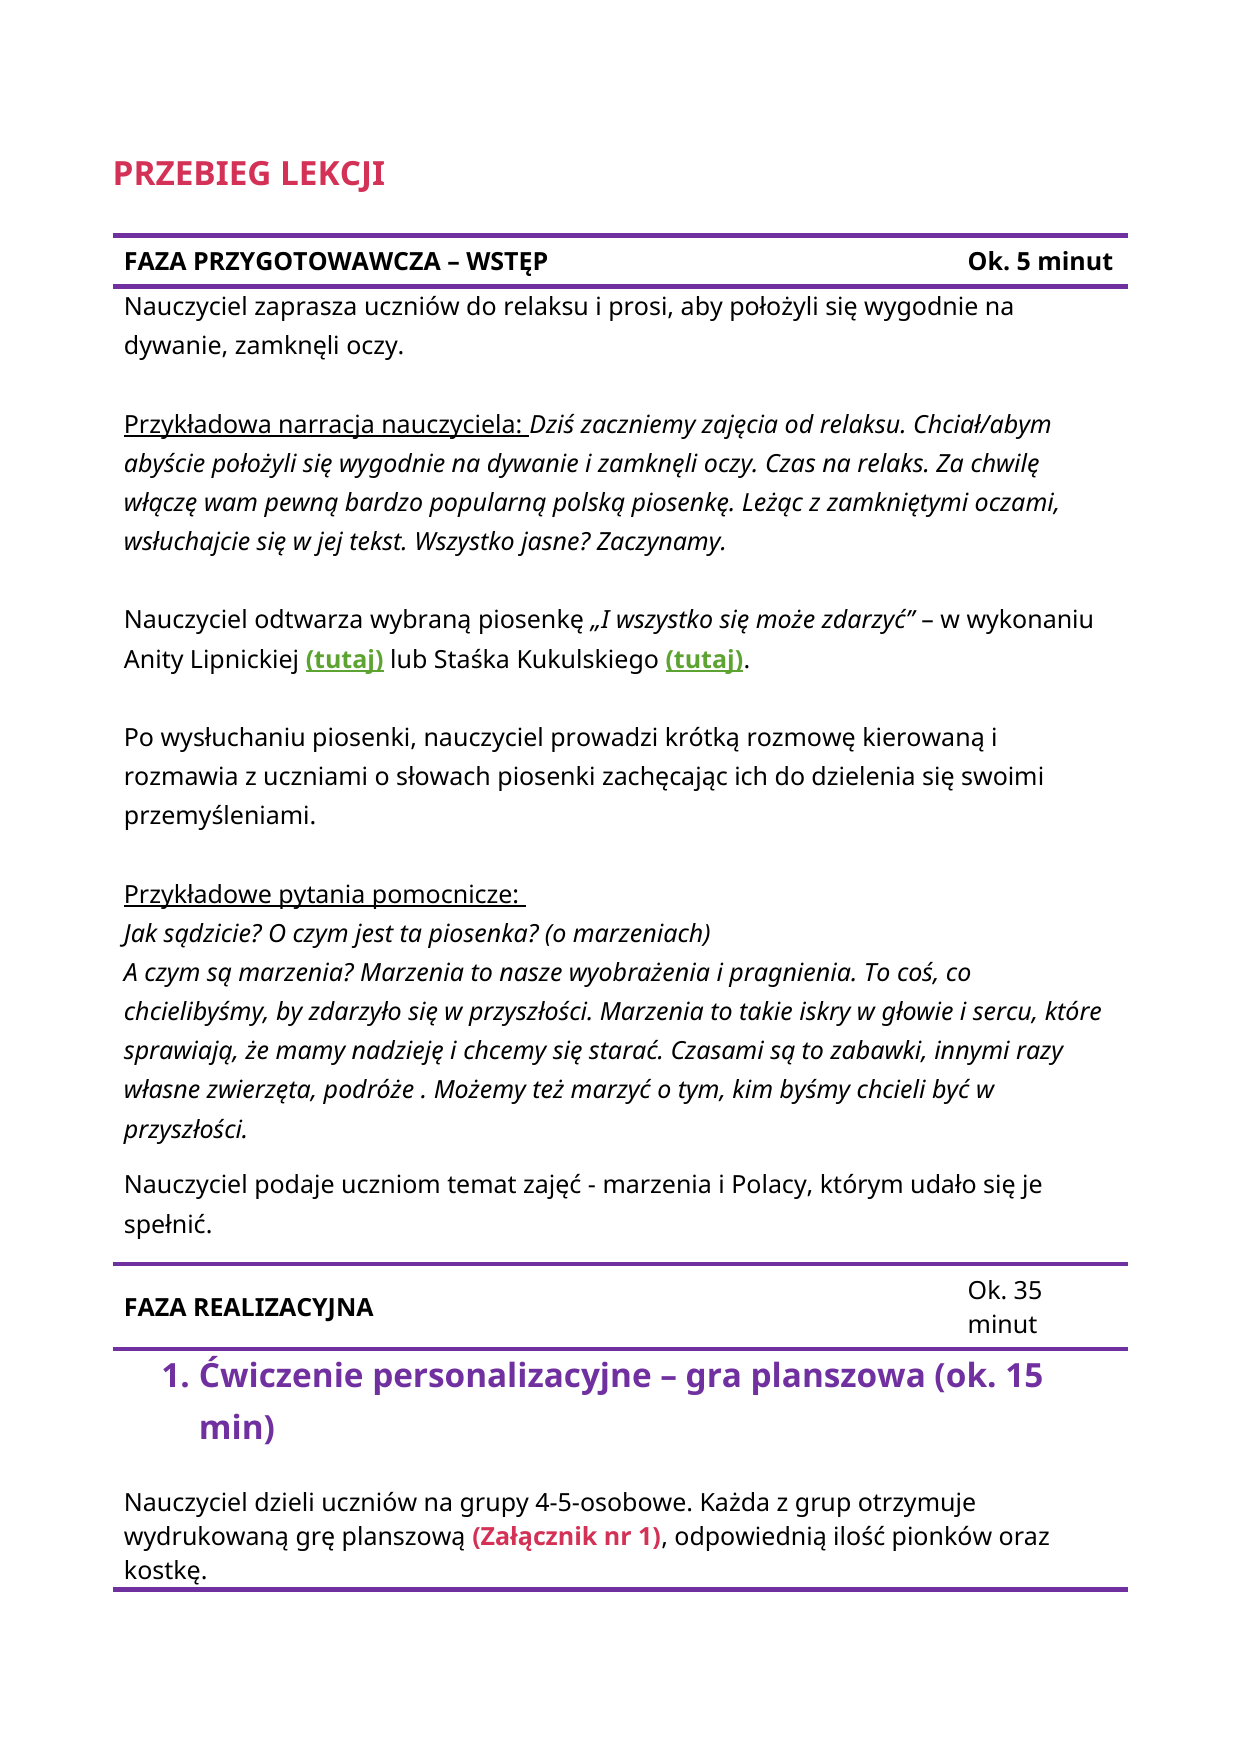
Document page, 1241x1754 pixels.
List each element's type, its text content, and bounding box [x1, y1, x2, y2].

table_cell Nauczyciel zaprasza uczniów do relaksu i prosi, aby położyli się wygodnie na dywanie, zamknęli oczy. Przykładowa narracja nauczyciela: Dziś zaczniemy zajęcia od relaksu. Chciał/abym abyście położyli się wygodnie na dywanie i zamknęli oczy. Czas na relaks. Za chwilę włączę wam pewną bardzo popularną polską piosenkę. Leżąc z zamkniętymi oczami, wsłuchajcie się w jej tekst. Wszystko jasne? Zaczynamy. Nauczyciel odtwarza wybraną piosenkę „I wszystko się może zdarzyć” – w wykonaniu Anity Lipnickiej (tutaj) lub Staśka Kukulskiego (tutaj). Po wysłuchaniu piosenki, nauczyciel prowadzi krótką rozmowę kierowaną i rozmawia z uczniami o słowach piosenki zachęcając ich do dzielenia się swoimi przemyśleniami. Przykładowe pytania pomocnicze: Jak sądzicie? O czym jest ta piosenka? (o marzeniach) A czym są marzenia? Marzenia to nasze wyobrażenia i pragnienia. To coś, co chcielibyśmy, by zdarzyło się w przyszłości. Marzenia to takie iskry w głowie i sercu, które sprawiają, że mamy nadzieję i chcemy się starać. Czasami są to zabawki, innymi razy własne zwierzęta, podróże . Możemy też marzyć o tym, kim byśmy chcieli być w przyszłości. Nauczyciel podaje uczniom temat zajęć - marzenia i Polacy, którym udało się je spełnić. [113, 474, 1128, 1446]
list słoik, koperta lub pudełko na „marzenia klasy”, [150, 213, 1128, 247]
table_cell FAZA REALIZACYJNA [113, 1451, 956, 1532]
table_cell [113, 1537, 1128, 1599]
list kartki w kształcie chmurek do narysowania marzeń, kredki i/lub flamastry, [150, 150, 1128, 184]
table_cell Ok. 35 minut [956, 1451, 1128, 1532]
table_header FAZA PRZYGOTOWAWCZA – WSTĘP [113, 423, 956, 469]
subtitle PRZEBIEG LEKCJI [112, 335, 1128, 381]
list tablica, brystol lub plansza do stworzenia „Mapy Marzeń”. [150, 272, 1128, 335]
table_header Ok. 5 minut [956, 423, 1128, 469]
